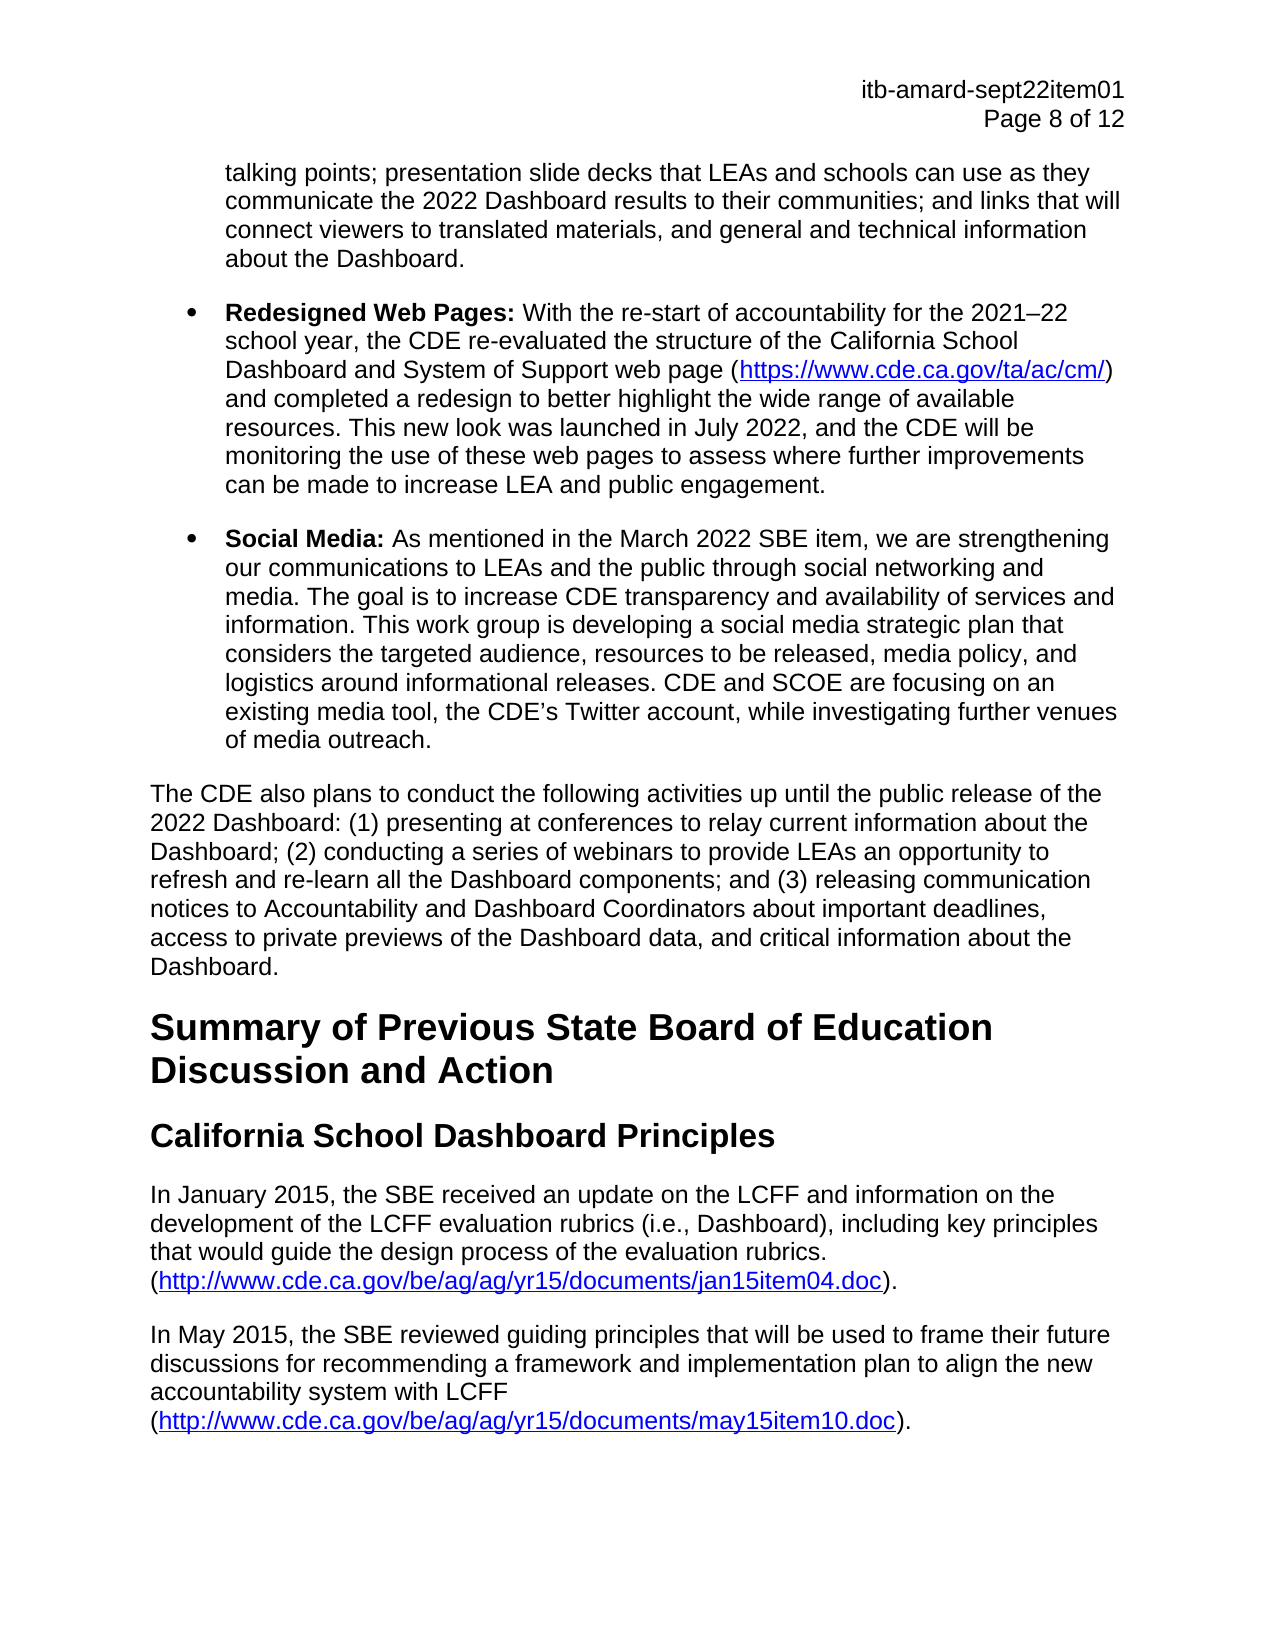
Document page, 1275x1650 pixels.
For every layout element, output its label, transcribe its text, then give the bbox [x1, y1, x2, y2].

text In May 2015, the SBE reviewed guiding principles that will be used to frame their future discussions for recommending a framework and implementation plan to align the new accountability system with LCFF (http://www.cde.ca.gov/be/ag/ag/yr15/documents/may15item10.doc). [150, 1320, 1125, 1435]
list Redesigned Web Pages: With the re-start of accountability for the 2021–22 school year, the CDE re-evaluated the structure of the California School Dashboard and System of Support web page (https://www.cde.ca.gov/ta/ac/cm/) and completed a redesign to better highlight the wide range of available resources. This new look was launched in July 2022, and the CDE will be monitoring the use of these web pages to assess where further improvements can be made to increase LEA and public engagement. [187, 297, 1125, 499]
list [187, 157, 1125, 272]
list Social Media: As mentioned in the March 2022 SBE item, we are strengthening our communications to LEAs and the public through social networking and media. The goal is to increase CDE transparency and availability of services and information. This work group is developing a social media strategic plan that considers the targeted audience, resources to be released, media policy, and logistics around informational releases. CDE and SCOE are focusing on an existing media tool, the CDE’s Twitter account, while investigating further venues of media outreach. [187, 524, 1125, 754]
text The CDE also plans to conduct the following activities up until the public release of the 2022 Dashboard: (1) presenting at conferences to relay current information about the Dashboard; (2) conducting a series of webinars to provide LEAs an opportunity to refresh and re-learn all the Dashboard components; and (3) releasing communication notices to Accountability and Dashboard Coordinators about important deadlines, access to private previews of the Dashboard data, and critical information about the Dashboard. [150, 779, 1125, 980]
text In January 2015, the SBE received an update on the LCFF and information on the development of the LCFF evaluation rubrics (i.e., Dashboard), including key principles that would guide the design process of the evaluation rubrics. (http://www.cde.ca.gov/be/ag/ag/yr15/documents/jan15item04.doc). [150, 1180, 1125, 1295]
subtitle Summary of Previous State Board of Education Discussion and Action [150, 1005, 1125, 1091]
subtitle California School Dashboard Principles [150, 1116, 1125, 1155]
